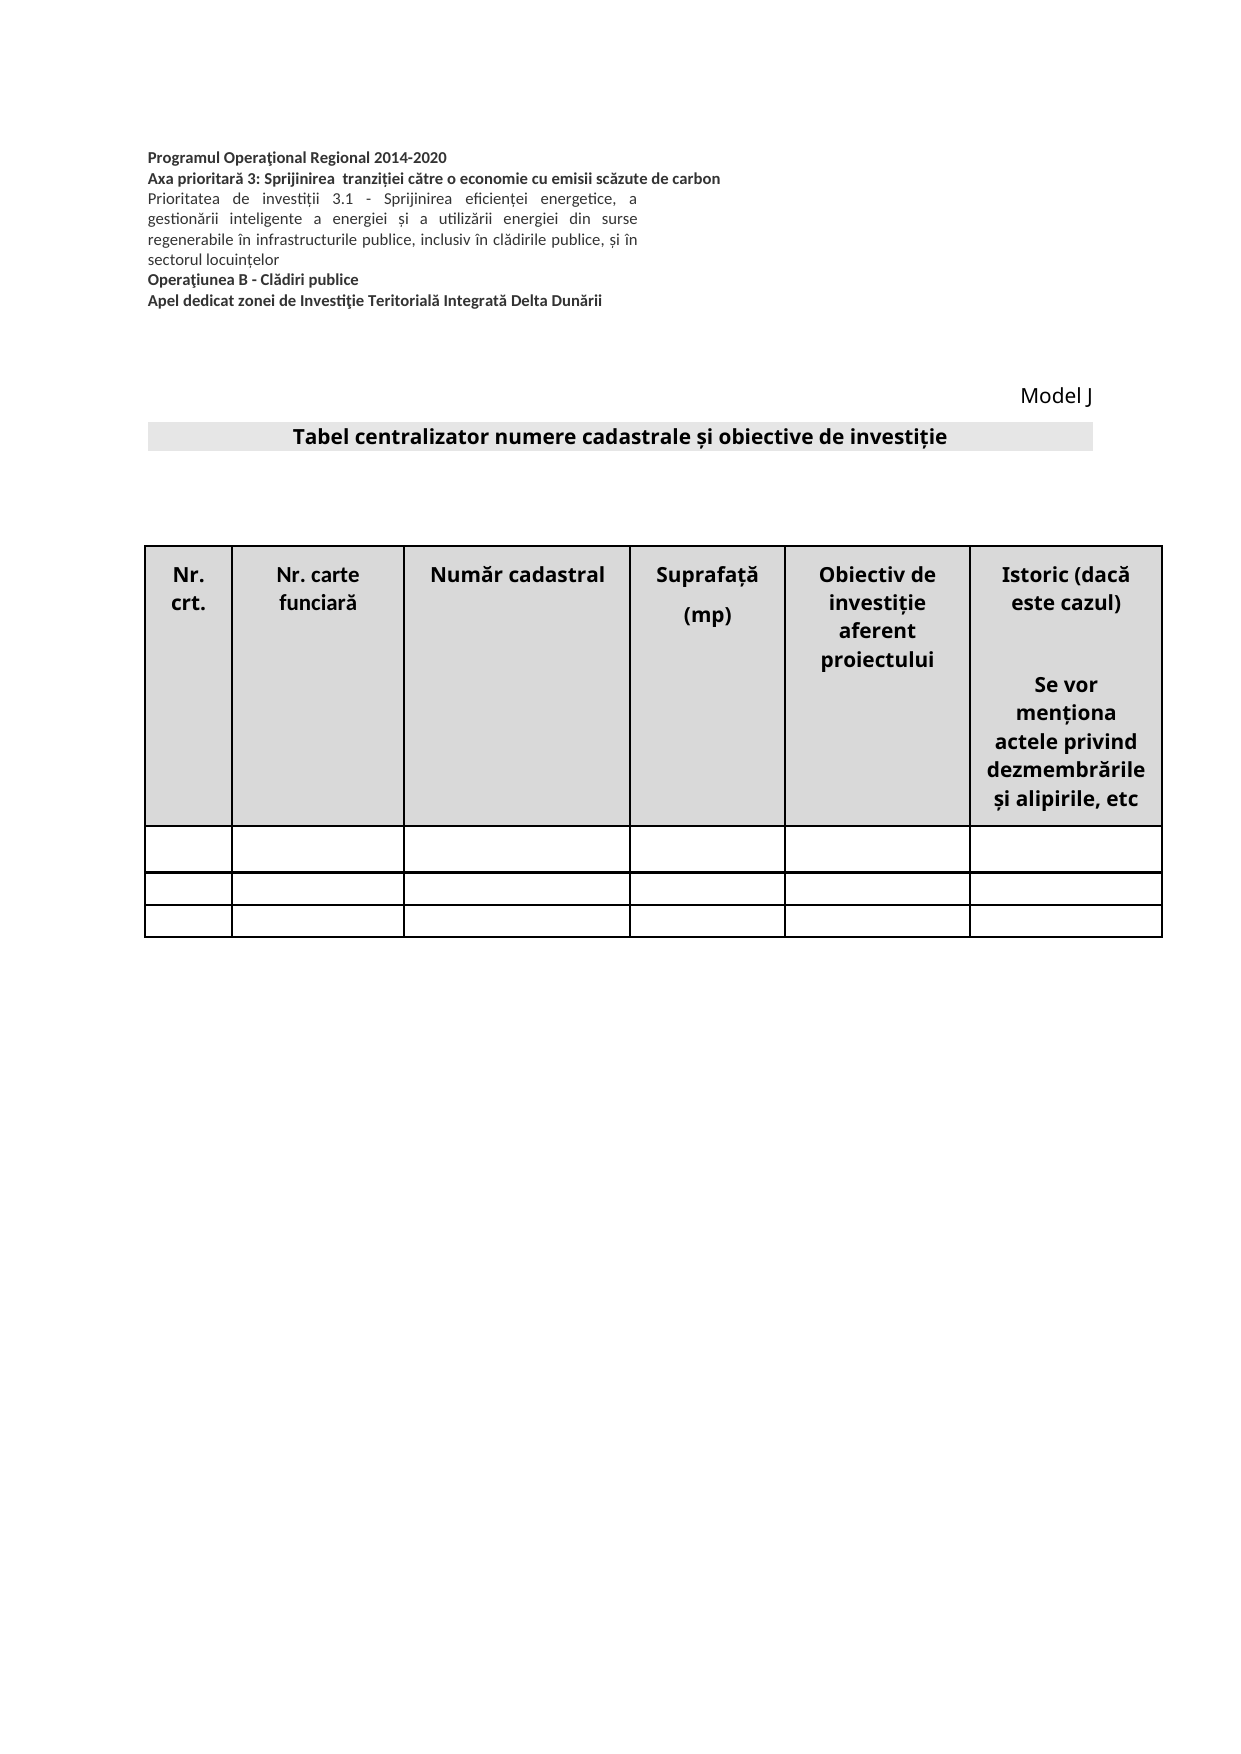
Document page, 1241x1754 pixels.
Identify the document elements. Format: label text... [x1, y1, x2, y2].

table_cell [971, 827, 1161, 871]
table_header Istoric (dacă este cazul) Se vor menţiona actele privind dezmembrările şi alipirile, etc [971, 547, 1161, 825]
text Prioritatea de investiții 3.1 - Sprijinirea eficienței energetice, a gestionării inteligente a energiei și a utilizării energiei din surse regenerabile în infrastructurile publice, inclusiv în clădirile publice, și în sectorul locuințelor [148, 188, 638, 269]
table_cell [233, 827, 403, 871]
table_header Număr cadastral [405, 547, 629, 825]
list Tabel centralizator numere cadastrale şi obiective de investiţie [148, 422, 1093, 451]
table_cell [786, 874, 969, 903]
text Programul Operaţional Regional 2014-2020 [148, 148, 1093, 168]
table_cell [971, 906, 1161, 936]
table_cell [786, 906, 969, 936]
table_header Nr. carte funciară [233, 547, 403, 825]
table_cell [233, 874, 403, 903]
table_cell [146, 827, 231, 871]
table_cell [146, 874, 231, 903]
table_cell [405, 906, 629, 936]
text Axa prioritară 3: Sprijinirea tranziției către o economie cu emisii scăzute de carbon [148, 168, 1093, 188]
text Operaţiunea B - Clădiri publice [148, 269, 1093, 290]
table_cell [405, 874, 629, 903]
table_cell [971, 874, 1161, 903]
text Apel dedicat zonei de Investiţie Teritorială Integrată Delta Dunării [148, 290, 1093, 310]
table_header Obiectiv de investiţie aferent proiectului [786, 547, 969, 825]
table_cell [631, 906, 784, 936]
table_cell [631, 874, 784, 903]
table_header Nr. crt. [146, 547, 231, 825]
table_cell [631, 827, 784, 871]
table_cell [786, 827, 969, 871]
table_cell [405, 827, 629, 871]
table_cell [233, 906, 403, 936]
text Model J [148, 381, 1093, 410]
table_header Suprafaţă (mp) [631, 547, 784, 825]
table_cell [146, 906, 231, 936]
